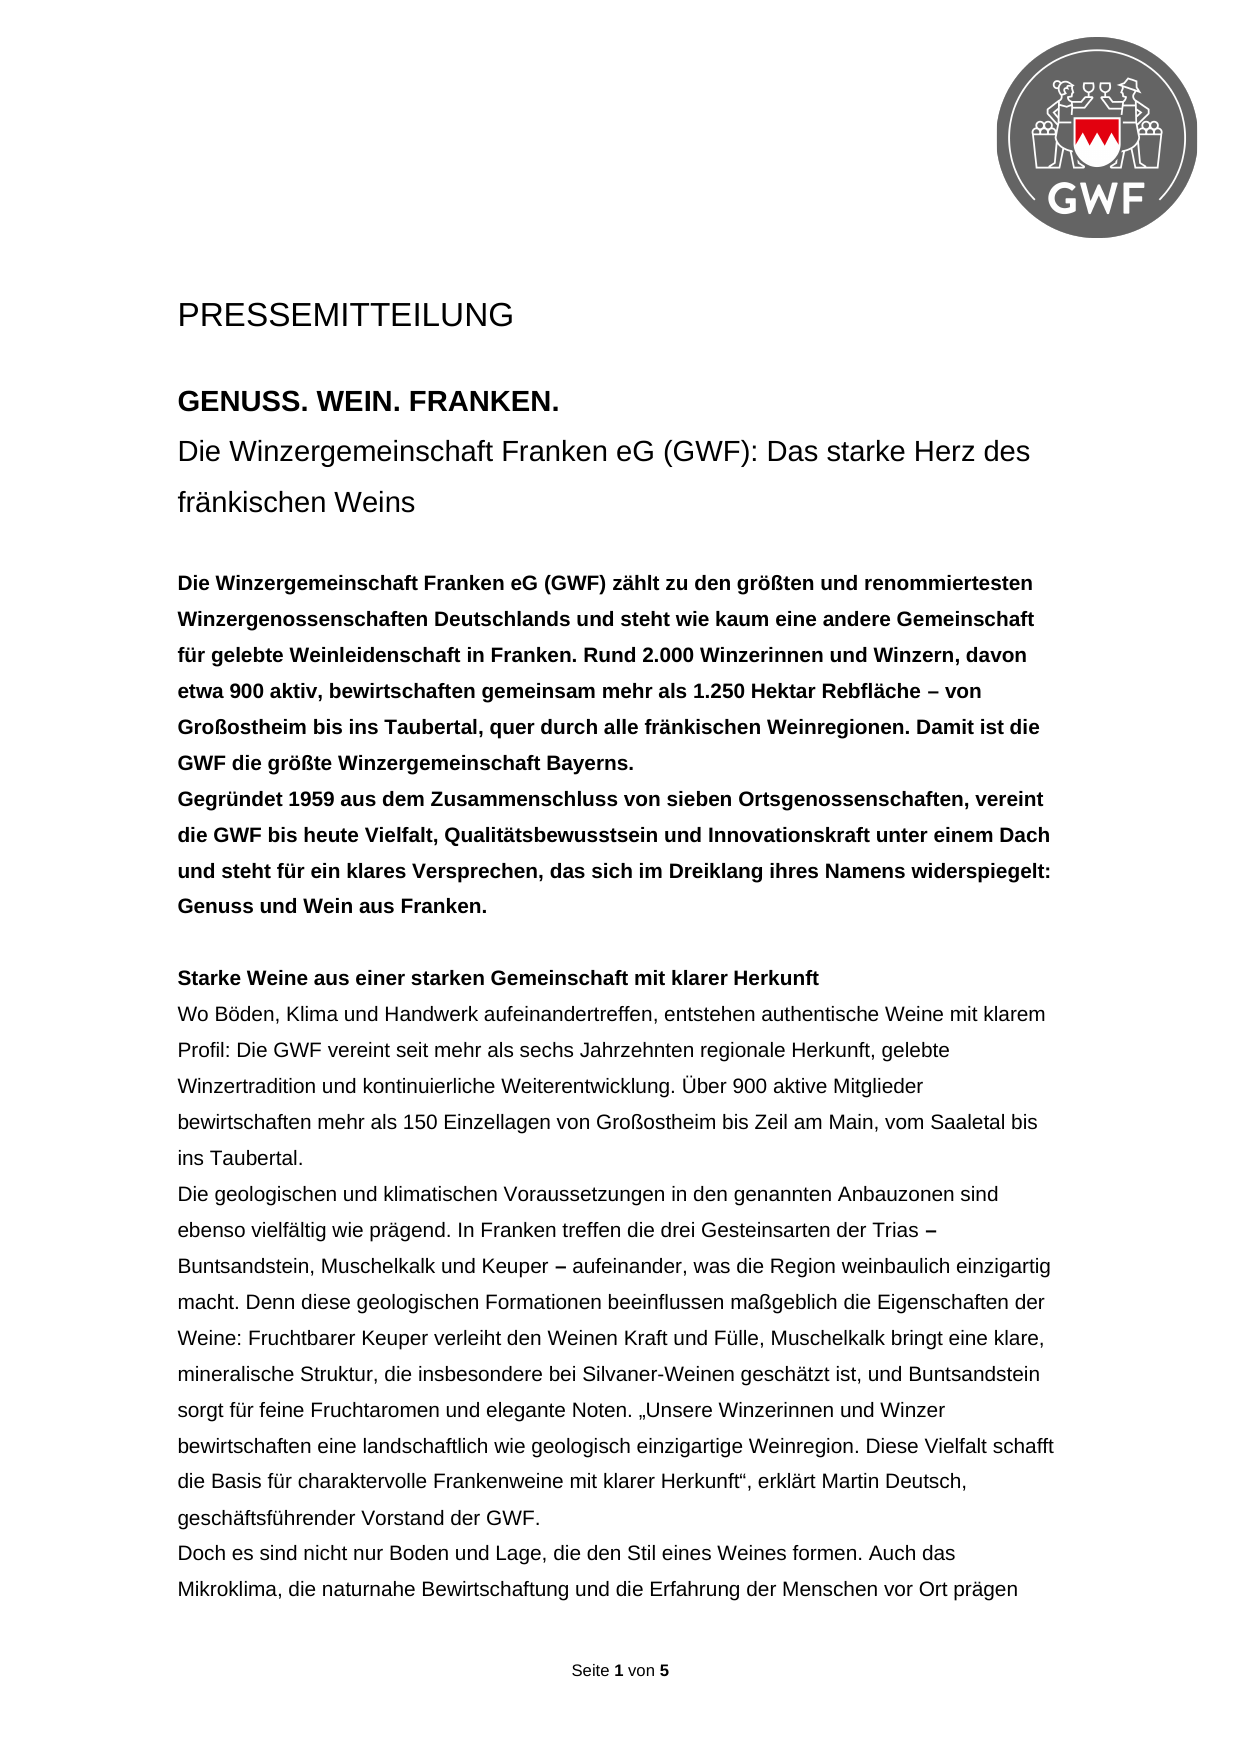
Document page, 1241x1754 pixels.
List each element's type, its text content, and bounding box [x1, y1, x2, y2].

text GENUSS. WEIN. FRANKEN. [177, 384, 1063, 418]
text Die Winzergemeinschaft Franken eG (GWF) zählt zu den größten und renommiertesten Winzergenossenschaften Deutschlands und steht wie kaum eine andere Gemeinschaft für gelebte Weinleidenschaft in Franken. Rund 2.000 Winzerinnen und Winzern, davon etwa 900 aktiv, bewirtschaften gemeinsam mehr als 1.250 Hektar Rebfläche – von Großostheim bis ins Taubertal, quer durch alle fränkischen Weinregionen. Damit ist die GWF die größte Winzergemeinschaft Bayerns. [177, 571, 1063, 774]
text Gegründet 1959 aus dem Zusammenschluss von sieben Ortsgenossenschaften, vereint die GWF bis heute Vielfalt, Qualitätsbewusstsein und Innovationskraft unter einem Dach und steht für ein klares Versprechen, das sich im Dreiklang ihres Namens widerspiegelt: Genuss und Wein aus Franken. [177, 787, 1063, 918]
text PRESSEMITTEILUNG [177, 295, 1063, 334]
text Starke Weine aus einer starken Gemeinschaft mit klarer Herkunft [177, 966, 1063, 990]
text Die Winzergemeinschaft Franken eG (GWF): Das starke Herz des fränkischen Weins [177, 434, 1063, 518]
text Wo Böden, Klima und Handwerk aufeinandertreffen, entstehen authentische Weine mit klarem Profil: Die GWF vereint seit mehr als sechs Jahrzehnten regionale Herkunft, gelebte Winzertradition und kontinuierliche Weiterentwicklung. Über 900 aktive Mitglieder bewirtschaften mehr als 150 Einzellagen von Großostheim bis Zeil am Main, vom Saaletal bis ins Taubertal. [177, 1002, 1063, 1170]
text Die geologischen und klimatischen Voraussetzungen in den genannten Anbauzonen sind ebenso vielfältig wie prägend. In Franken treffen die drei Gesteinsarten der Trias – Buntsandstein, Muschelkalk und Keuper – aufeinander, was die Region weinbaulich einzigartig macht. Denn diese geologischen Formationen beeinflussen maßgeblich die Eigenschaften der Weine: Fruchtbarer Keuper verleiht den Weinen Kraft und Fülle, Muschelkalk bringt eine klare, mineralische Struktur, die insbesondere bei Silvaner-Weinen geschätzt ist, und Buntsandstein sorgt für feine Fruchtaromen und elegante Noten. „Unsere Winzerinnen und Winzer bewirtschaften eine landschaftlich wie geologisch einzigartige Weinregion. Diese Vielfalt schafft die Basis für charaktervolle Frankenweine mit klarer Herkunft“, erklärt Martin Deutsch, geschäftsführender Vorstand der GWF. [177, 1182, 1063, 1529]
picture [996, 37, 1198, 238]
